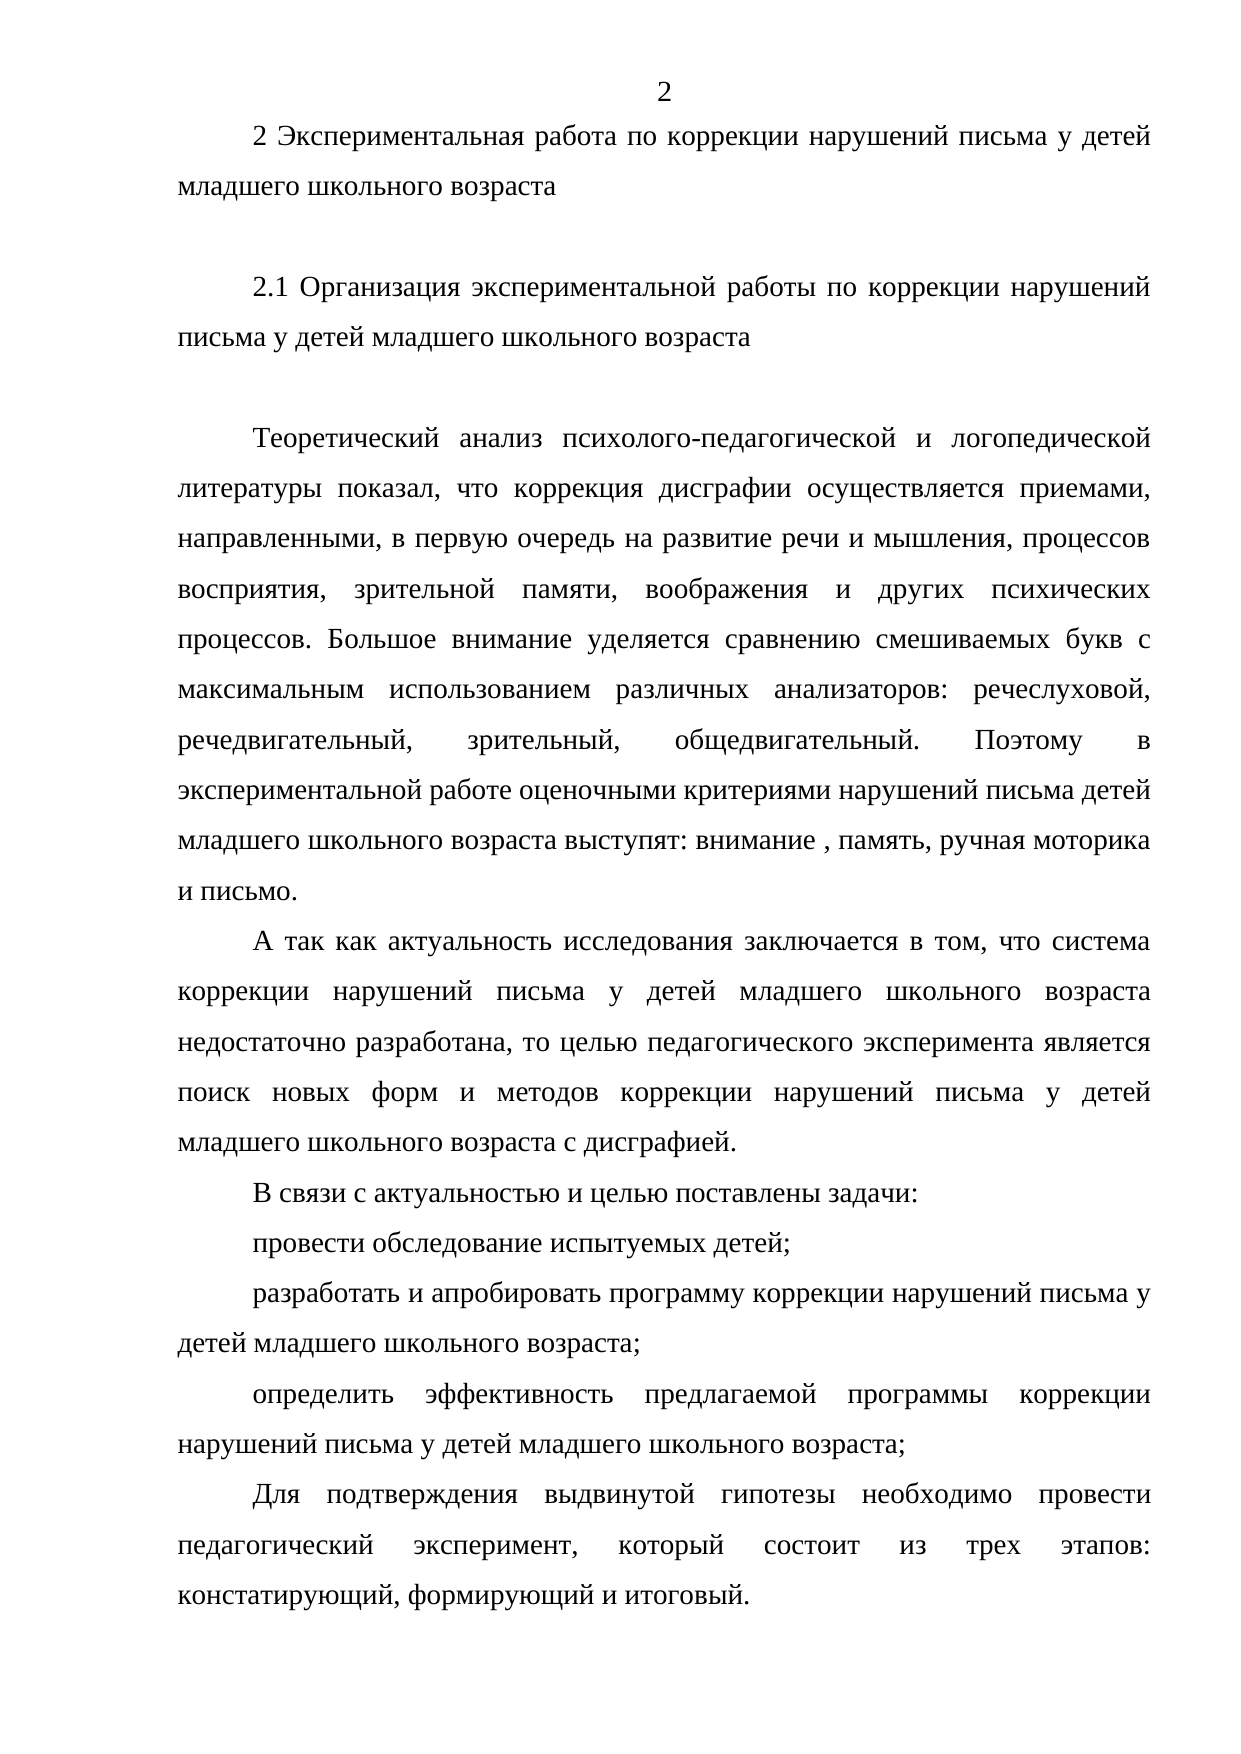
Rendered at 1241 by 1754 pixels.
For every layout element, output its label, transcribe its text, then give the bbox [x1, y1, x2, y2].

text Теоретический анализ психолого-педагогической и логопедической литературы показал, что коррекция дисграфии осуществляется приемами, направленными, в первую очередь на развитие речи и мышления, процессов восприятия, зрительной памяти, воображения и других психических процессов. Большое внимание уделяется сравнению смешиваемых букв с максимальным использованием различных анализаторов: речеслуховой, речедвигательный, зрительный, общедвигательный. Поэтому в экспериментальной работе оценочными критериями нарушений письма детей младшего школьного возраста выступят: внимание , память, ручная моторика и письмо. [177, 420, 1152, 906]
text определить эффективность предлагаемой программы коррекции нарушений письма у детей младшего школьного возраста; [177, 1376, 1152, 1460]
text А так как актуальность исследования заключается в том, что система коррекции нарушений письма у детей младшего школьного возраста недостаточно разработана, то целью педагогического эксперимента является поиск новых форм и методов коррекции нарушений письма у детей младшего школьного возраста с дисграфией. [177, 923, 1152, 1158]
text В связи с актуальностью и целью поставлены задачи: [177, 1175, 1152, 1208]
text 2.1 Организация экспериментальной работы по коррекции нарушений письма у детей младшего школьного возраста [177, 269, 1152, 353]
text провести обследование испытуемых детей; [177, 1225, 1152, 1258]
text разработать и апробировать программу коррекции нарушений письма у детей младшего школьного возраста; [177, 1275, 1152, 1359]
text 2 Экспериментальная работа по коррекции нарушений письма у детей младшего школьного возраста [177, 118, 1152, 202]
text Для подтверждения выдвинутой гипотезы необходимо провести педагогический эксперимент, который состоит из трех этапов: констатирующий, формирующий и итоговый. [177, 1477, 1152, 1611]
